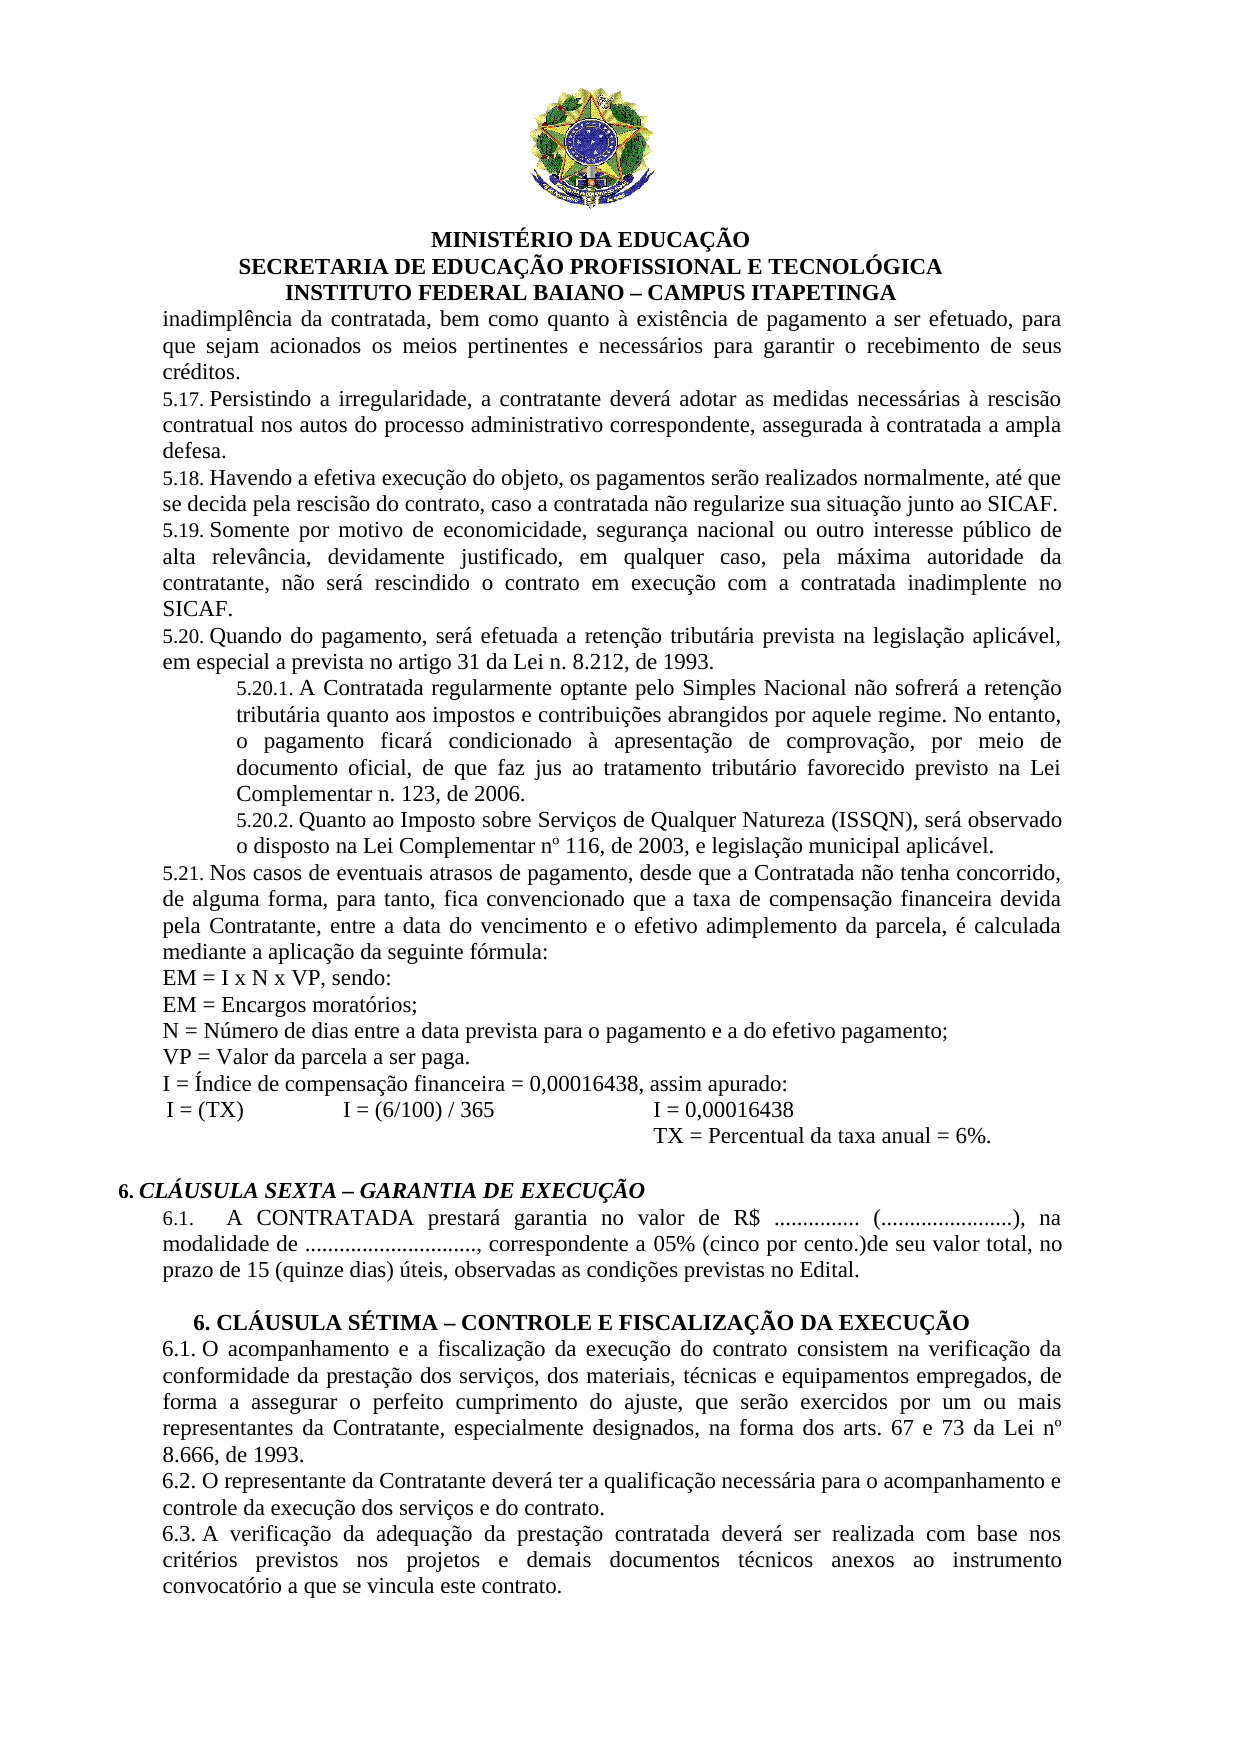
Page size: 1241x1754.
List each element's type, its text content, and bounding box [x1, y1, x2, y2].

list Somente por motivo de economicidade, segurança nacional ou outro interesse público de alta relevância, devidamente justificado, em qualquer caso, pela máxima autoridade da contratante, não será rescindido o contrato em execução com a contratada inadimplente no SICAF. [162, 516, 1063, 622]
list CLÁUSULA SÉTIMA – CONTROLE E FISCALIZAÇÃO DA EXECUÇÃO [193, 1309, 1065, 1335]
list Nos casos de eventuais atrasos de pagamento, desde que a Contratada não tenha concorrido, de alguma forma, para tanto, fica convencionado que a taxa de compensação financeira devida pela Contratante, entre a data do vencimento e o efetivo adimplemento da parcela, é calculada mediante a aplicação da seguinte fórmula: [162, 859, 1063, 964]
list A Contratada regularmente optante pelo Simples Nacional não sofrerá a retenção tributária quanto aos impostos e contribuições abrangidos por aquele regime. No entanto, o pagamento ficará condicionado à apresentação de comprovação, por meio de documento oficial, de que faz jus ao tratamento tributário favorecido previsto na Lei Complementar n. 123, de 2006. [236, 674, 1063, 806]
table_header I = 0,00016438 TX = Percentual da taxa anual = 6%. [594, 1096, 1067, 1177]
text EM = I x N x VP, sendo: [162, 964, 1063, 991]
table_header I = (TX) [107, 1096, 284, 1177]
list A CONTRATADA prestará garantia no valor de R$ ............... (.......................), na modalidade de .............................., correspondente a 05% (cinco por cento.)de seu valor total, no prazo de 15 (quinze dias) úteis, observadas as condições previstas no Edital. [162, 1204, 1063, 1283]
list Quando do pagamento, será efetuada a retenção tributária prevista na legislação aplicável, em especial a prevista no artigo 31 da Lei n. 8.212, de 1993. [162, 622, 1063, 674]
list Quanto ao Imposto sobre Serviços de Qualquer Natureza (ISSQN), será observado o disposto na Lei Complementar nº 116, de 2003, e legislação municipal aplicável. [236, 806, 1063, 859]
picture [524, 86, 658, 210]
list O acompanhamento e a fiscalização da execução do contrato consistem na verificação da conformidade da prestação dos serviços, dos materiais, técnicas e equipamentos empregados, de forma a assegurar o perfeito cumprimento do ajuste, que serão exercidos por um ou mais representantes da Contratante, especialmente designados, na forma dos arts. 67 e 73 da Lei nº 8.666, de 1993. [162, 1335, 1063, 1467]
table_header I = (6/100) / 365 [284, 1096, 594, 1177]
list Persistindo a irregularidade, a contratante deverá adotar as medidas necessárias à rescisão contratual nos autos do processo administrativo correspondente, assegurada à contratada a ampla defesa. [162, 384, 1063, 464]
text VP = Valor da parcela a ser paga. [162, 1043, 1063, 1070]
list A verificação da adequação da prestação contratada deverá ser realizada com base nos critérios previstos nos projetos e demais documentos técnicos anexos ao instrumento convocatório a que se vincula este contrato. [162, 1520, 1063, 1599]
list CLÁUSULA SEXTA – GARANTIA DE EXECUÇÃO [118, 1177, 1064, 1204]
text EM = Encargos moratórios; [162, 991, 1063, 1017]
text N = Número de dias entre a data prevista para o pagamento e a do efetivo pagamento; [162, 1017, 1063, 1043]
text I = Índice de compensação financeira = 0,00016438, assim apurado: [162, 1070, 1063, 1096]
list Havendo a efetiva execução do objeto, os pagamentos serão realizados normalmente, até que se decida pela rescisão do contrato, caso a contratada não regularize sua situação junto ao SICAF. [162, 464, 1063, 516]
list O representante da Contratante deverá ter a qualificação necessária para o acompanhamento e controle da execução dos serviços e do contrato. [162, 1467, 1063, 1520]
